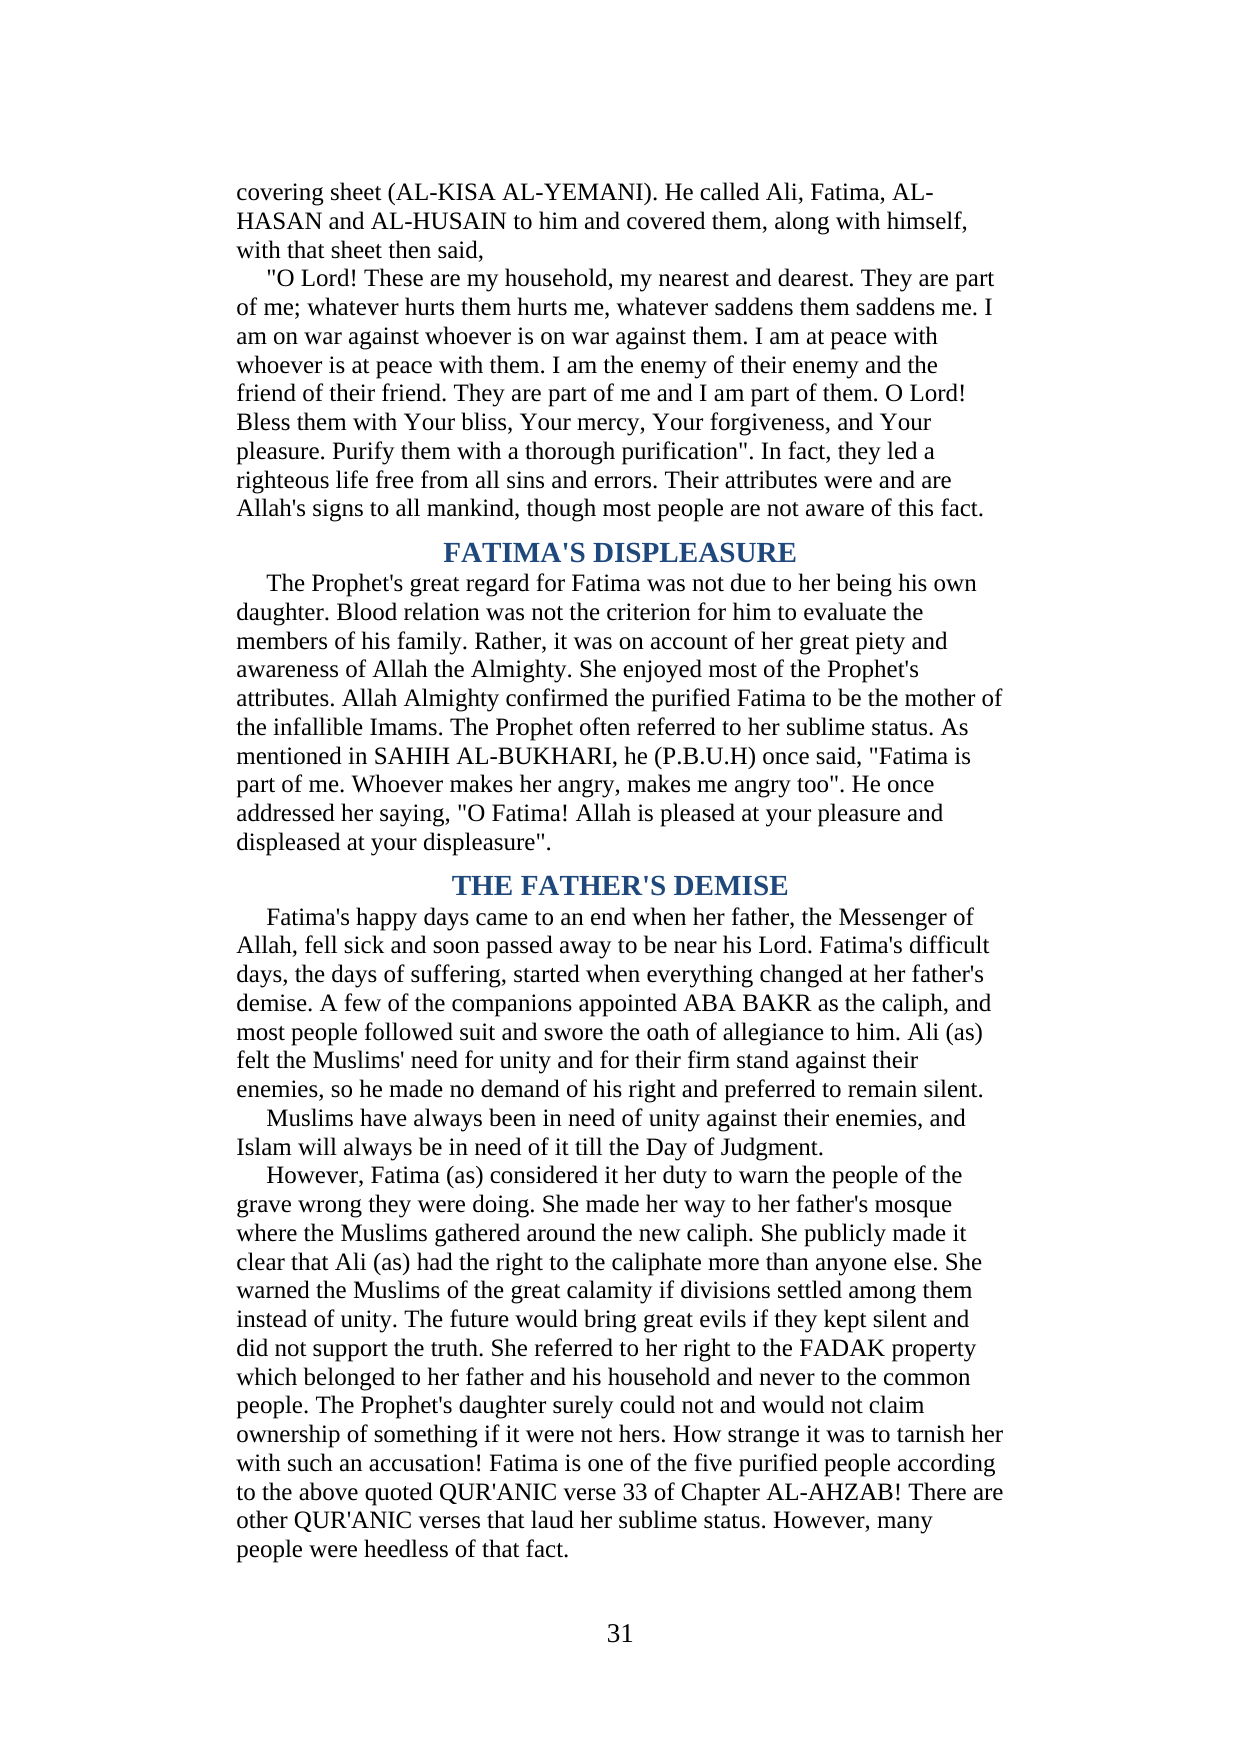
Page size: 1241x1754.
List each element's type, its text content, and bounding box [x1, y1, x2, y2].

text Fatima's happy days came to an end when her father, the Messenger of Allah, fell sick and soon passed away to be near his Lord. Fatima's difficult days, the days of suffering, started when everything changed at her father's demise. A few of the companions appointed ABA BAKR as the caliph, and most people followed suit and swore the oath of allegiance to him. Ali (as) felt the Muslims' need for unity and for their firm stand against their enemies, so he made no demand of his right and preferred to remain silent. [236, 902, 1004, 1103]
subtitle THE FATHER'S DEMISE [236, 868, 1004, 902]
text "O Lord! These are my household, my nearest and dearest. They are part of me; whatever hurts them hurts me, whatever saddens them saddens me. I am on war against whoever is on war against them. I am at peace with whoever is at peace with them. I am the enemy of their enemy and the friend of their friend. They are part of me and I am part of them. O Lord! Bless them with Your bliss, Your mercy, Your forgiveness, and Your pleasure. Purify them with a thorough purification". In fact, they led a righteous life free from all sins and errors. Their attributes were and are Allah's signs to all mankind, though most people are not aware of this fact. [236, 263, 1004, 522]
text However, Fatima (as) considered it her duty to warn the people of the grave wrong they were doing. She made her way to her father's mosque where the Muslims gathered around the new caliph. She publicly made it clear that Ali (as) had the right to the caliphate more than anyone else. She warned the Muslims of the great calamity if divisions settled among them instead of unity. The future would bring great evils if they kept silent and did not support the truth. She referred to her right to the FADAK property which belonged to her father and his household and never to the common people. The Prophet's daughter surely could not and would not claim ownership of something if it were not hers. How strange it was to tarnish her with such an accusation! Fatima is one of the five purified people according to the above quoted QUR'ANIC verse 33 of Chapter AL-AHZAB! There are other QUR'ANIC verses that laud her sublime status. However, many people were heedless of that fact. [236, 1161, 1004, 1563]
subtitle FATIMA'S DISPLEASURE [236, 535, 1004, 568]
text Muslims have always been in need of unity against their enemies, and Islam will always be in need of it till the Day of Judgment. [236, 1103, 1004, 1161]
text The Prophet's great regard for Fatima was not due to her being his own daughter. Blood relation was not the criterion for him to evaluate the members of his family. Rather, it was on account of her great piety and awareness of Allah the Almighty. She enjoyed most of the Prophet's attributes. Allah Almighty confirmed the purified Fatima to be the mother of the infallible Imams. The Prophet often referred to her sublime status. As mentioned in SAHIH AL-BUKHARI, he (P.B.U.H) once said, "Fatima is part of me. Whoever makes her angry, makes me angry too". He once addressed her saying, "O Fatima! Allah is pleased at your pleasure and displeased at your displeasure". [236, 568, 1004, 856]
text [236, 177, 1004, 263]
